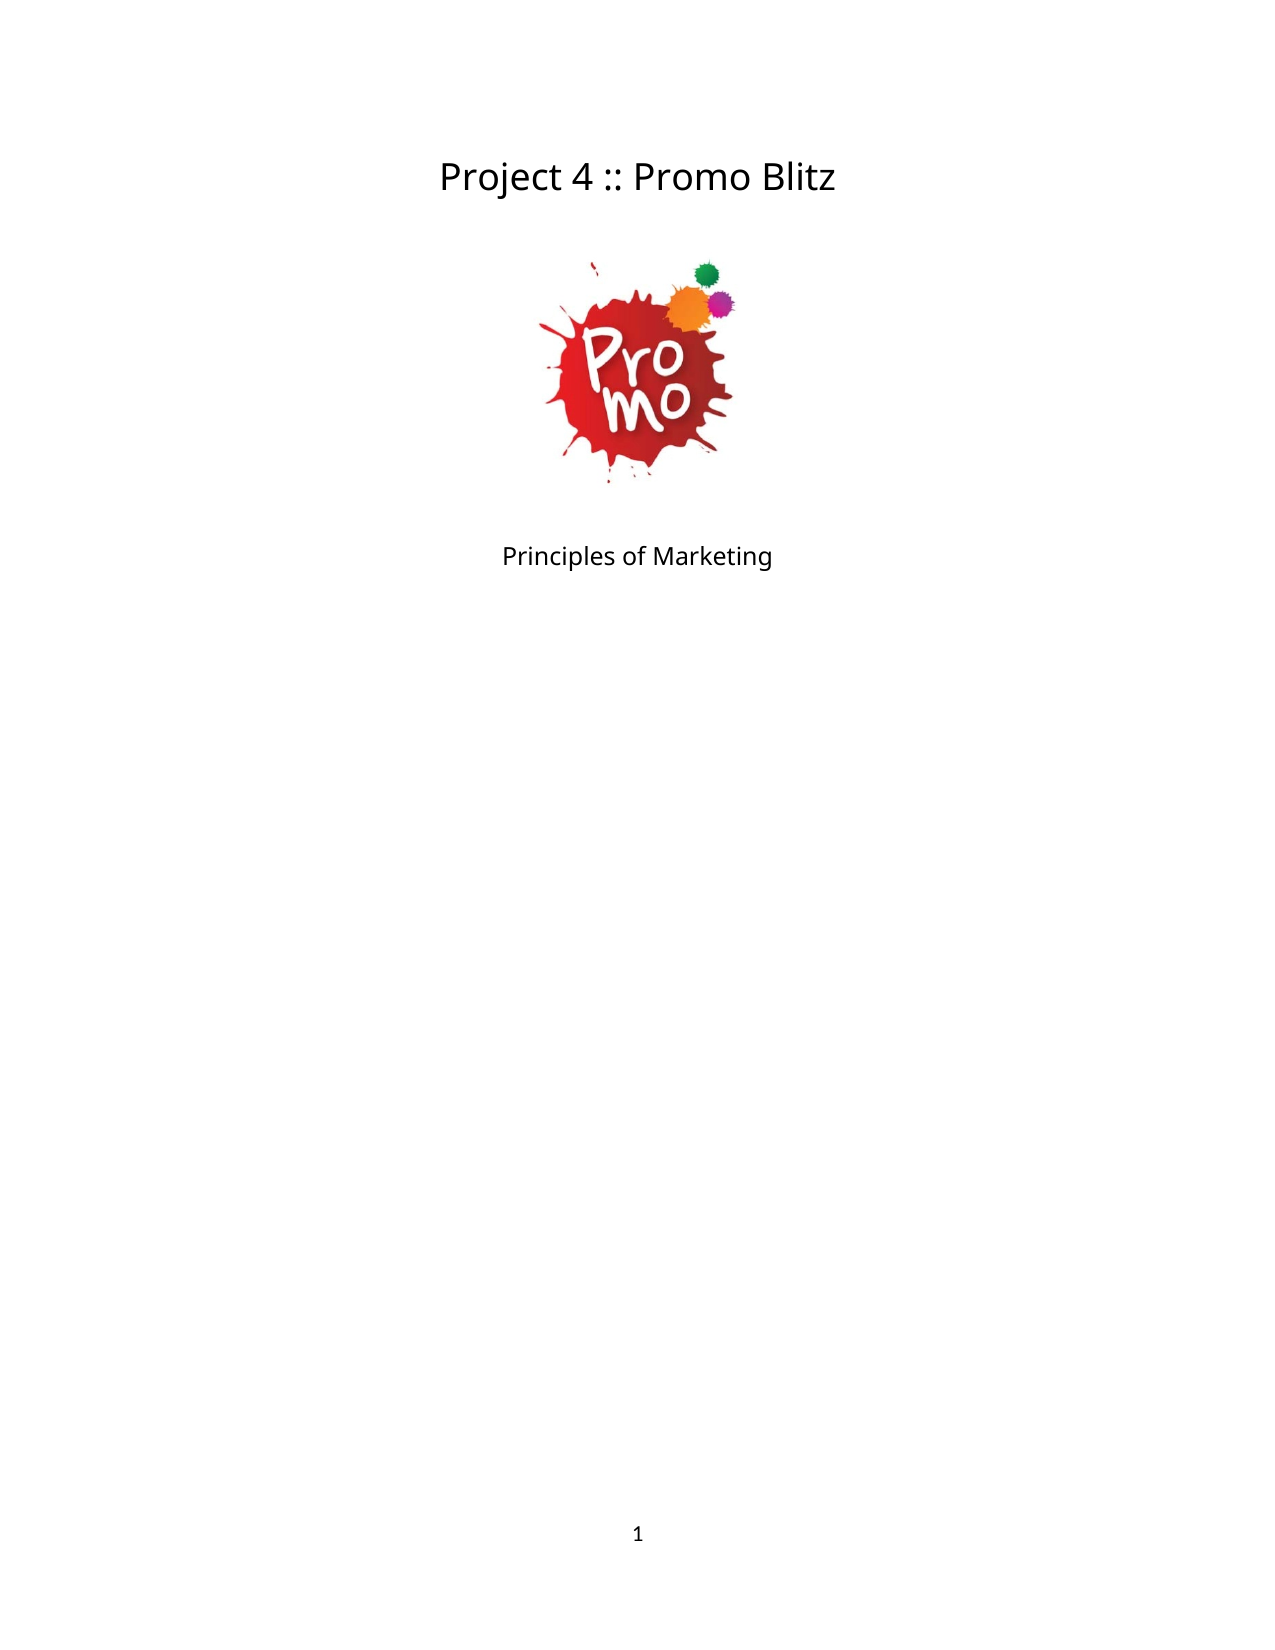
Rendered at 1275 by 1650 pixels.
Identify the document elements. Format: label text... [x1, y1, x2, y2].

text Principles of Marketing [150, 538, 1125, 572]
text Project 4 :: Promo Blitz [150, 150, 1125, 201]
picture [520, 252, 755, 488]
